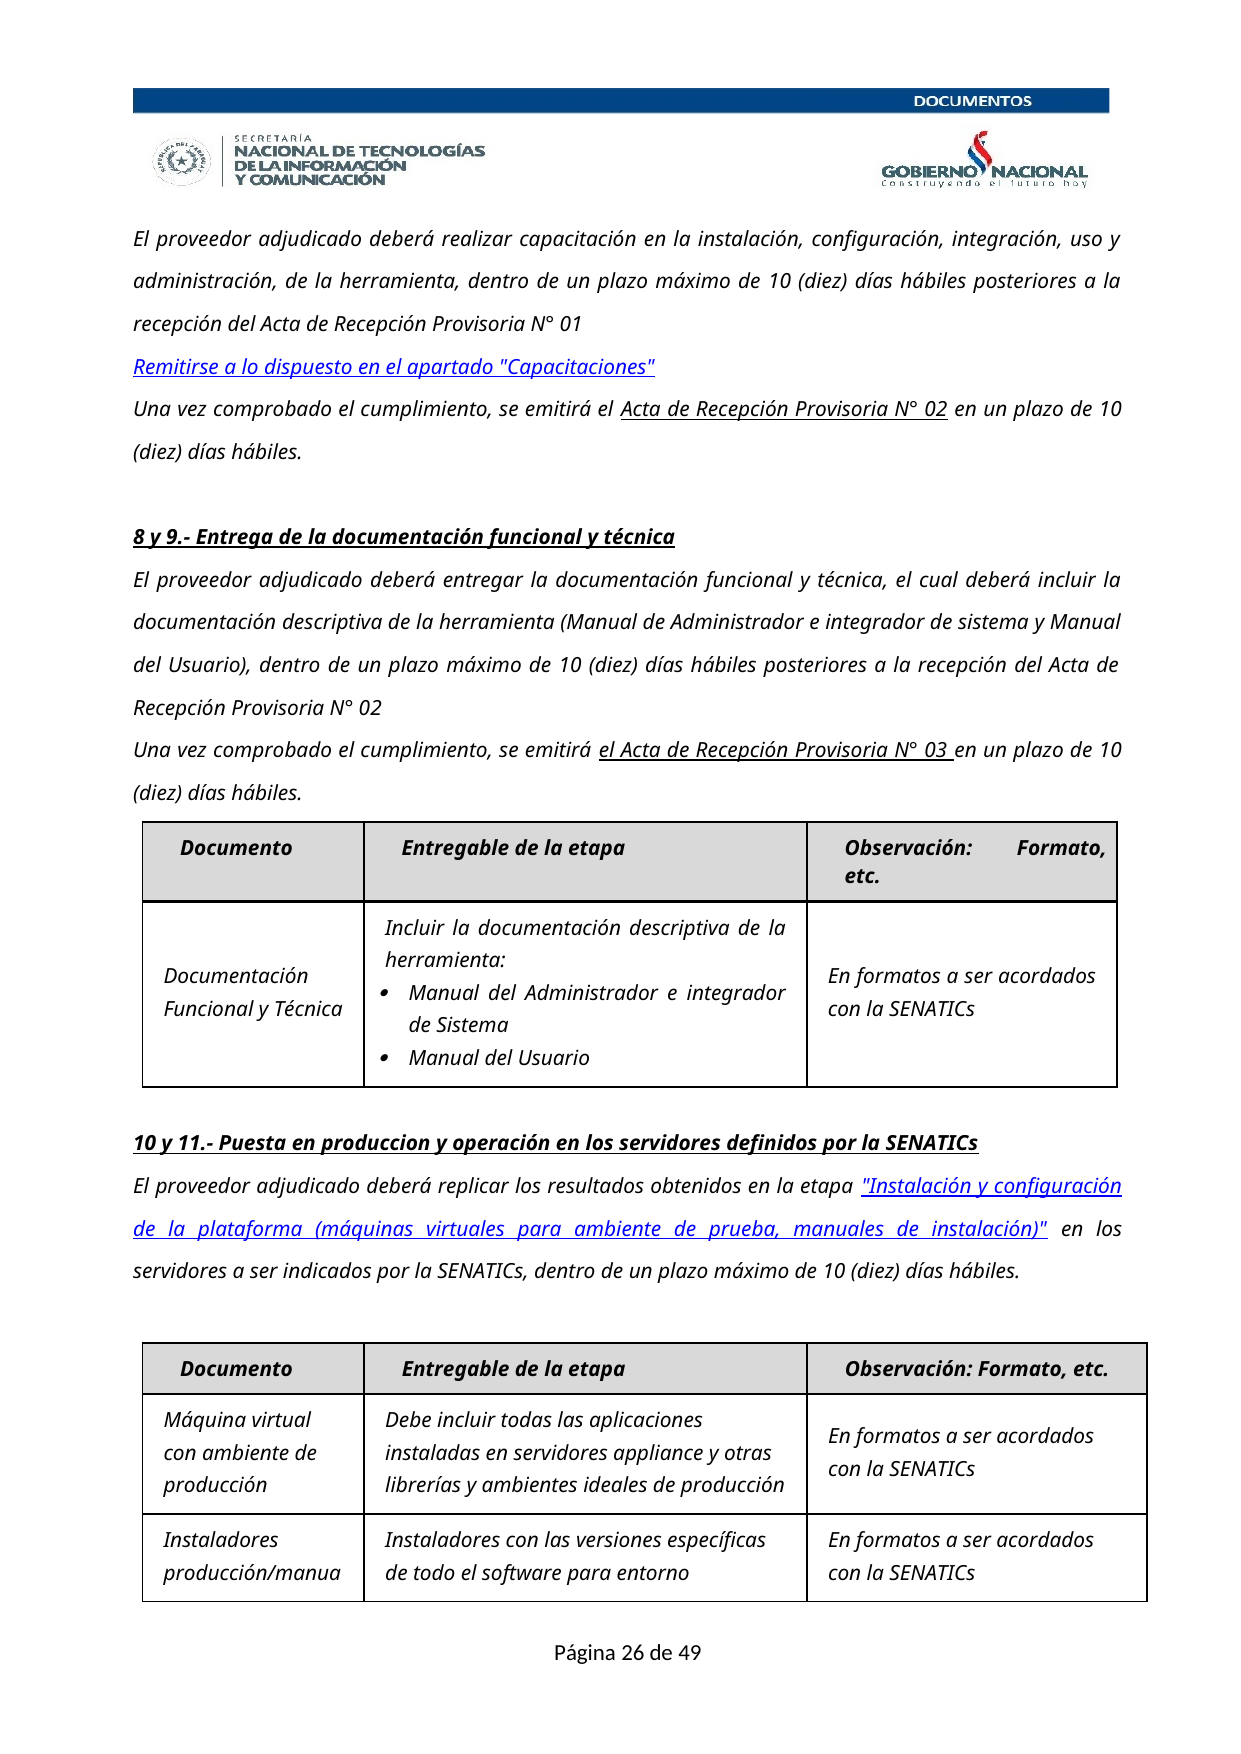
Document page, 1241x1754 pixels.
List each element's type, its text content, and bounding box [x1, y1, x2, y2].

table_cell En formatos a ser acordados con la SENATICs [808, 1395, 1146, 1513]
table_header Entregable de la etapa [365, 1344, 806, 1393]
text Remitirse a lo dispuesto en el apartado "Capacitaciones" [133, 352, 1122, 380]
table_cell Instaladores con las versiones específicas de todo el software para entorno producción. [365, 1515, 806, 1601]
text 10 y 11.- Puesta en produccion y operación en los servidores definidos por la SENATICs [133, 1128, 1122, 1157]
text El proveedor adjudicado deberá replicar los resultados obtenidos en la etapa "Instalación y configuración de la plataforma (máquinas virtuales para ambiente de prueba, manuales de instalación)" en los servidores a ser indicados por la SENATICs, dentro de un plazo máximo de 10 (diez) días hábiles. [133, 1171, 1122, 1285]
table_header Observación: Formato, etc. [808, 1344, 1146, 1393]
table_cell En formatos a ser acordados con la SENATICs [808, 903, 1116, 1086]
table_cell Debe incluir todas las aplicaciones instaladas en servidores appliance y otras librerías y ambientes ideales de producción [365, 1395, 806, 1513]
text El proveedor adjudicado deberá realizar capacitación en la instalación, configuración, integración, uso y administración, de la herramienta, dentro de un plazo máximo de 10 (diez) días hábiles posteriores a la recepción del Acta de Recepción Provisoria N° 01 [133, 224, 1122, 338]
picture [132, 88, 1110, 196]
table_header Documento [143, 1344, 363, 1393]
text Una vez comprobado el cumplimiento, se emitirá el Acta de Recepción Provisoria N° 02 en un plazo de 10 (diez) días hábiles. [133, 394, 1122, 466]
table_cell Máquina virtual con ambiente de producción [143, 1395, 363, 1513]
table_cell En formatos a ser acordados con la SENATICs [808, 1515, 1146, 1601]
text 8 y 9.- Entrega de la documentación funcional y técnica [133, 522, 1122, 551]
table_header Entregable de la etapa [365, 823, 806, 900]
table_header Observación: Formato, etc. [808, 823, 1116, 900]
table_cell Documentación Funcional y Técnica [143, 903, 363, 1086]
table_cell Instaladores producción/manuales de instalación: [143, 1515, 363, 1601]
text El proveedor adjudicado deberá entregar la documentación funcional y técnica, el cual deberá incluir la documentación descriptiva de la herramienta (Manual de Administrador e integrador de sistema y Manual del Usuario), dentro de un plazo máximo de 10 (diez) días hábiles posteriores a la recepción del Acta de Recepción Provisoria N° 02 [133, 565, 1122, 721]
text Una vez comprobado el cumplimiento, se emitirá el Acta de Recepción Provisoria N° 03 en un plazo de 10 (diez) días hábiles. [133, 735, 1122, 806]
table_header Documento [143, 823, 363, 900]
table_cell Incluir la documentación descriptiva de la herramienta: Manual del Administrador e integrador de Sistema Manual del Usuario [365, 903, 806, 1086]
